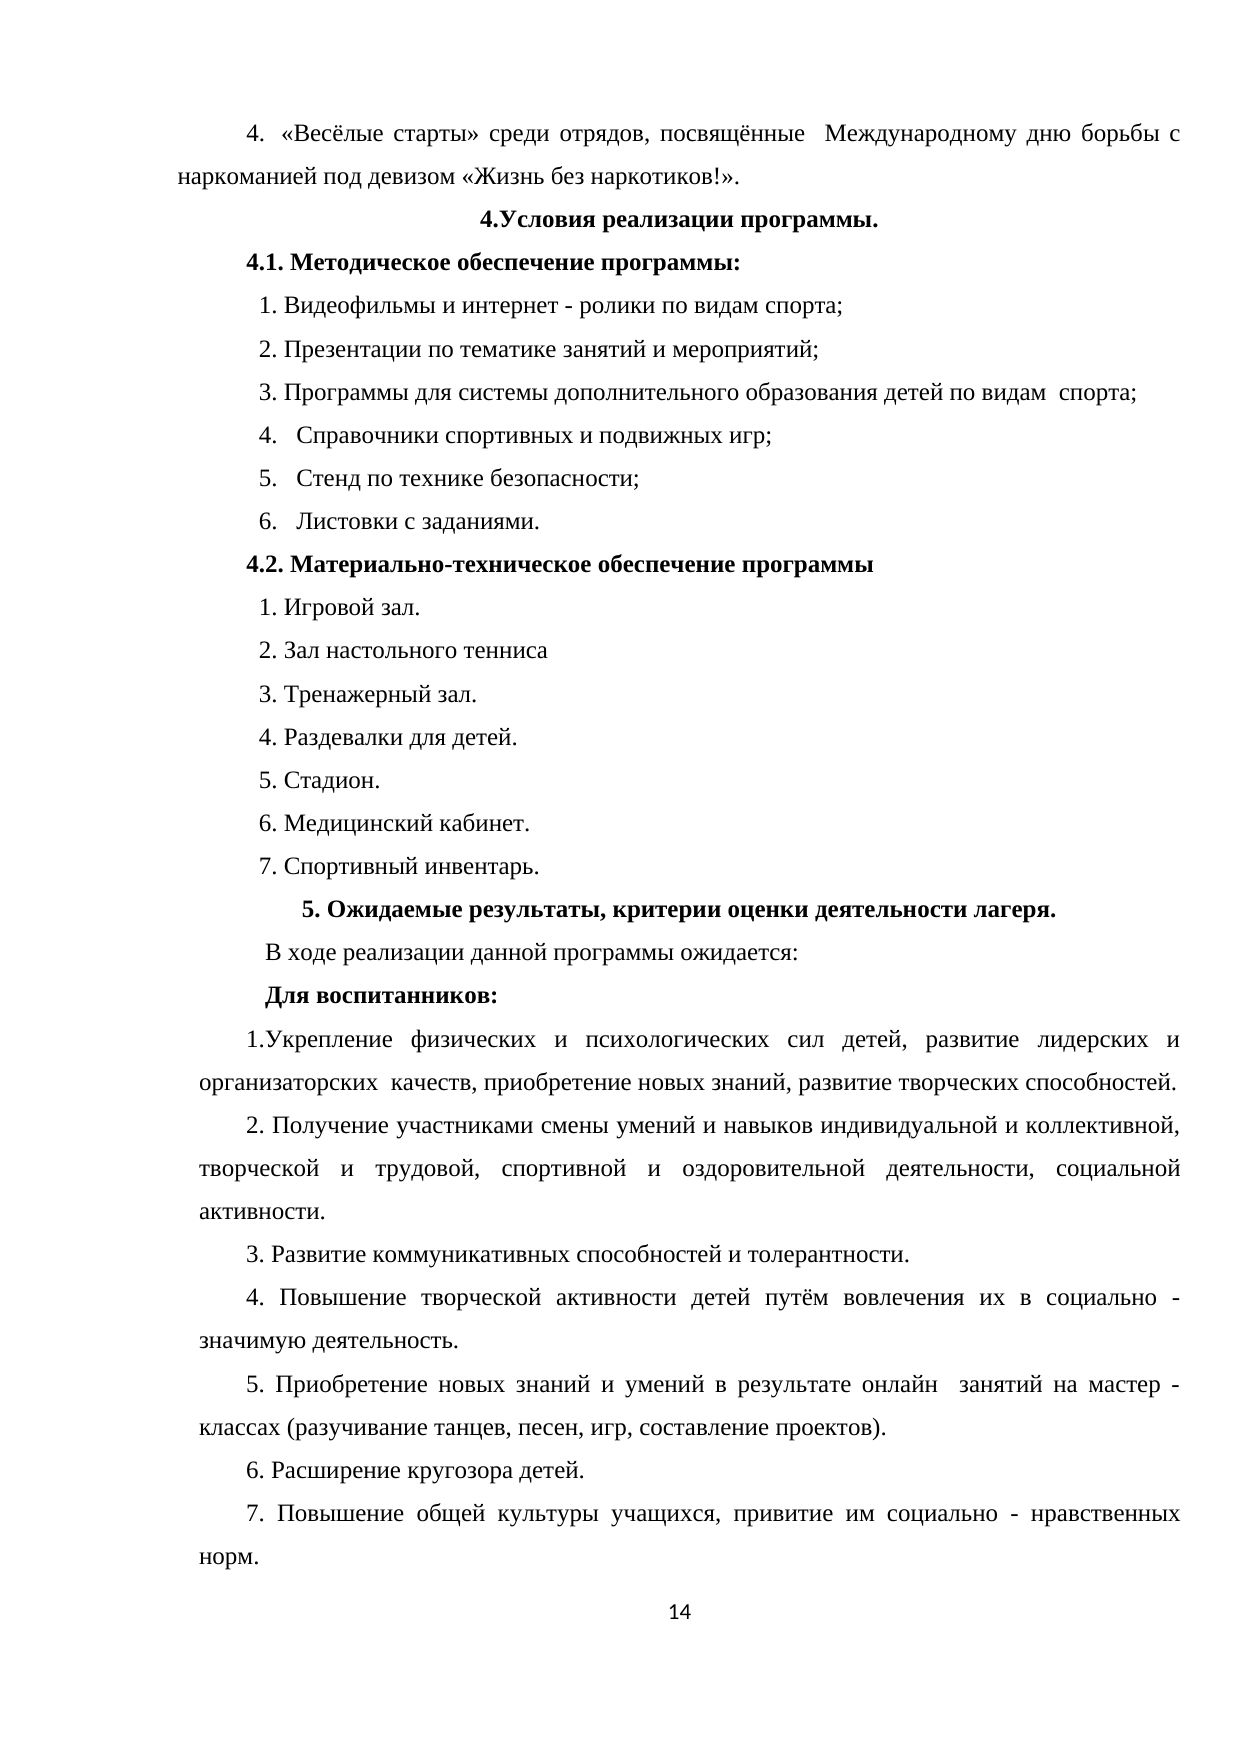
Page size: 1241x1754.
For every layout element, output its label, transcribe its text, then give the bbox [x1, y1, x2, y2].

list «Весёлые старты» среди отрядов, посвящённые Международному дню борьбы с наркоманией под девизом «Жизнь без наркотиков!». [177, 118, 1181, 190]
text 3. Программы для системы дополнительного образования детей по видам спорта; [177, 377, 1181, 406]
text 6. Расширение кругозора детей. [199, 1455, 1181, 1484]
text 5. Стадион. [177, 765, 1181, 794]
text 1.Укрепление физических и психологических сил детей, развитие лидерских и организаторских качеств, приобретение новых знаний, развитие творческих способностей. [199, 1024, 1181, 1096]
text 1. Видеофильмы и интернет - ролики по видам спорта; [177, 291, 1181, 319]
text 4.2. Материально-техническое обеспечение программы [177, 549, 1181, 578]
text 2. Презентации по тематике занятий и мероприятий; [177, 334, 1181, 362]
text 5. Приобретение новых знаний и умений в результате онлайн занятий на мастер - классах (разучивание танцев, песен, игр, составление проектов). [199, 1369, 1181, 1441]
text 4.1. Методическое обеспечение программы: [177, 247, 1181, 276]
text 7. Спортивный инвентарь. [177, 851, 1181, 880]
text 4. Повышение творческой активности детей путём вовлечения их в социально - значимую деятельность. [199, 1282, 1181, 1354]
text 2. Зал настольного тенниса [177, 636, 1181, 664]
text 5. Ожидаемые результаты, критерии оценки деятельности лагеря. [177, 894, 1181, 923]
text 4. Справочники спортивных и подвижных игр; [177, 420, 1181, 449]
text 3. Развитие коммуникативных способностей и толерантности. [199, 1239, 1181, 1268]
text 1. Игровой зал. [177, 592, 1181, 621]
text 5. Стенд по технике безопасности; [177, 463, 1181, 492]
text 2. Получение участниками смены умений и навыков индивидуальной и коллективной, творческой и трудовой, спортивной и оздоровительной деятельности, социальной активности. [199, 1110, 1181, 1225]
text 4.Условия реализации программы. [177, 204, 1181, 233]
text 7. Повышение общей культуры учащихся, привитие им социально - нравственных норм. [199, 1498, 1181, 1570]
text В ходе реализации данной программы ожидается: [177, 937, 1181, 966]
text 4. Раздевалки для детей. [177, 722, 1181, 751]
text Для воспитанников: [177, 981, 1181, 1009]
text 6. Листовки с заданиями. [177, 506, 1181, 535]
text 6. Медицинский кабинет. [177, 808, 1181, 837]
text 3. Тренажерный зал. [177, 679, 1181, 707]
